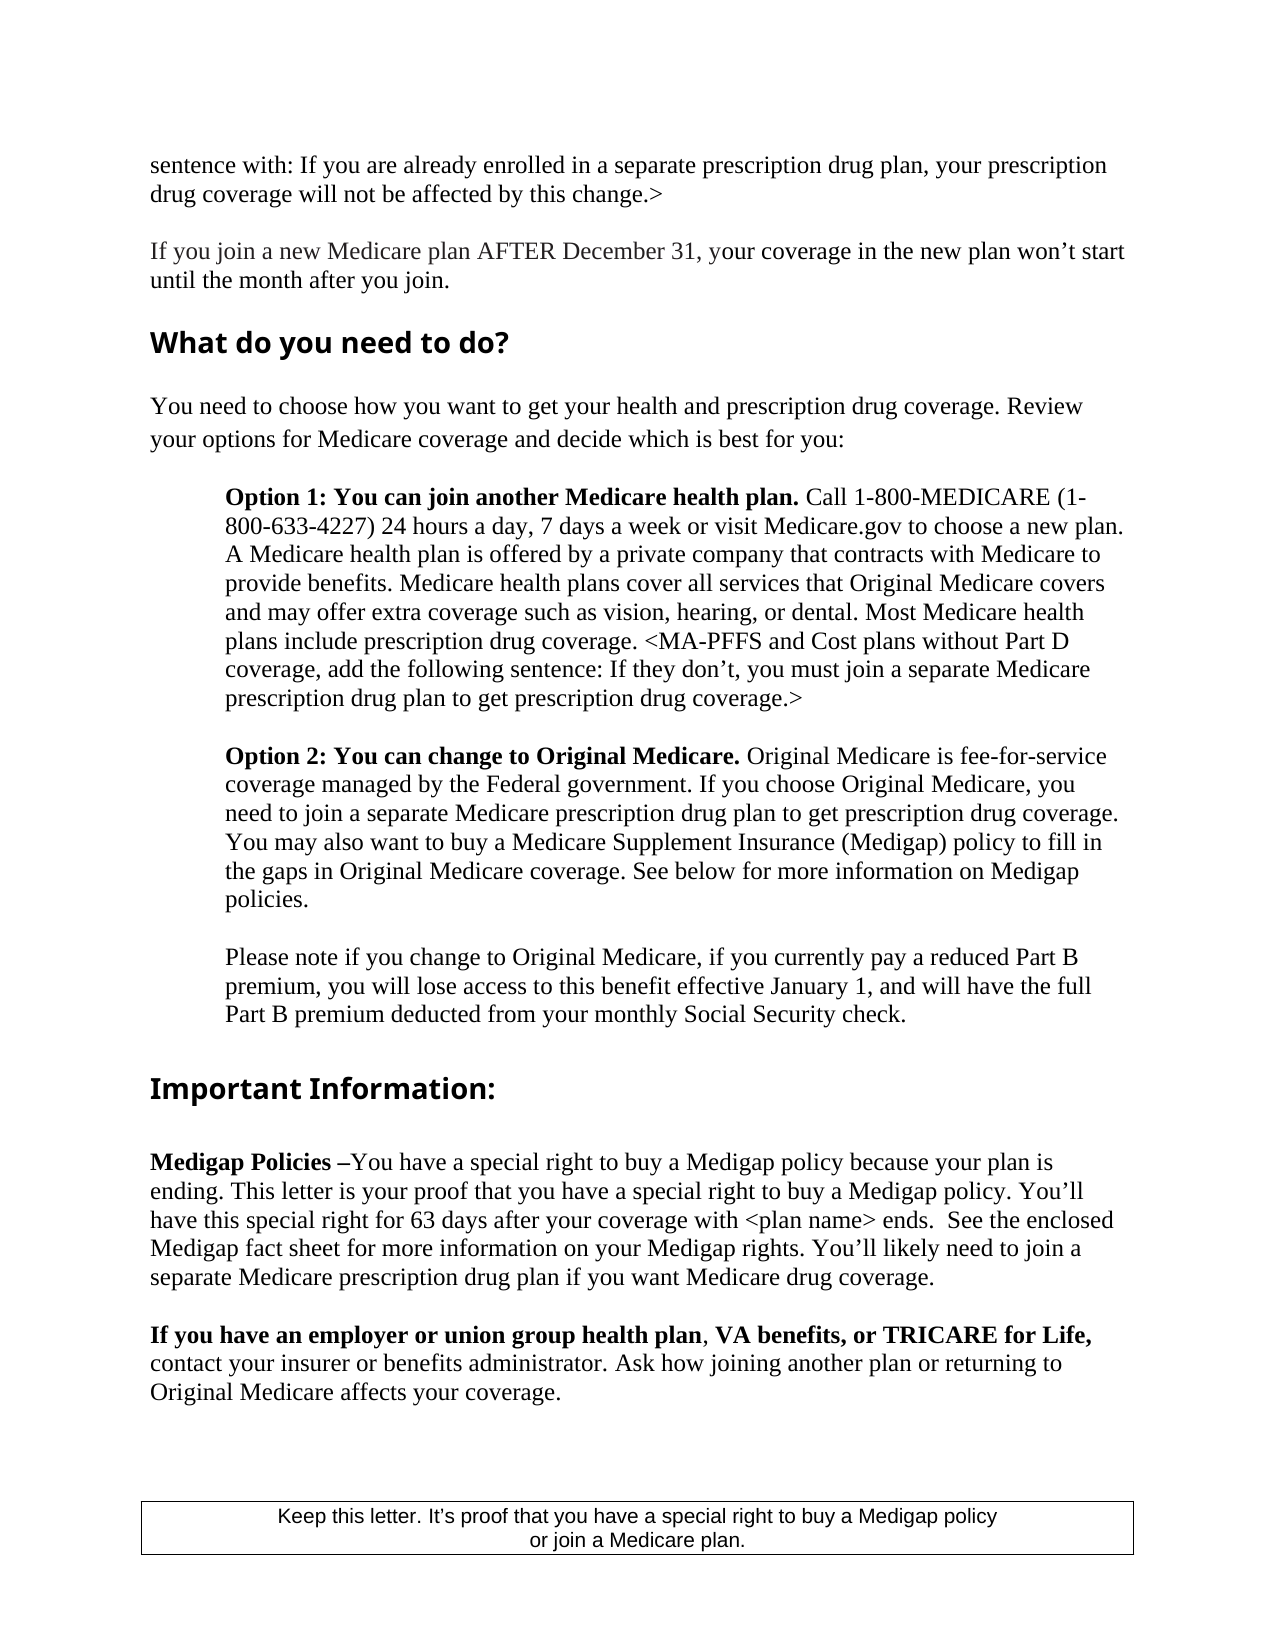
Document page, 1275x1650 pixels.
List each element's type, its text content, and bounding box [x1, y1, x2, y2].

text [150, 150, 1125, 207]
text Medigap Policies –You have a special right to buy a Medigap policy because your plan is ending. This letter is your proof that you have a special right to buy a Medigap policy. You’ll have this special right for 63 days after your coverage with <plan name> ends. See the enclosed Medigap fact sheet for more information on your Medigap rights. You’ll likely need to join a separate Medicare prescription drug plan if you want Medicare drug coverage. [150, 1147, 1125, 1320]
text If you have an employer or union group health plan, VA benefits, or TRICARE for Life, contact your insurer or benefits administrator. Ask how joining another plan or returning to Original Medicare affects your coverage. [150, 1320, 1125, 1406]
text Important Information: [150, 1068, 1125, 1108]
text Option 1: You can join another Medicare health plan. Call 1-800-MEDICARE (1-800-633-4227) 24 hours a day, 7 days a week or visit Medicare.gov to choose a new plan. A Medicare health plan is offered by a private company that contracts with Medicare to provide benefits. Medicare health plans cover all services that Original Medicare covers and may offer extra coverage such as vision, hearing, or dental. Most Medicare health plans include prescription drug coverage. <MA-PFFS and Cost plans without Part D coverage, add the following sentence: If they don’t, you must join a separate Medicare prescription drug plan to get prescription drug coverage.> [225, 482, 1125, 712]
text What do you need to do? [150, 322, 1125, 362]
text You need to choose how you want to get your health and prescription drug coverage. Review your options for Medicare coverage and decide which is best for you: [150, 391, 1125, 453]
text Option 2: You can change to Original Medicare. Original Medicare is fee-for-service coverage managed by the Federal government. If you choose Original Medicare, you need to join a separate Medicare prescription drug plan to get prescription drug coverage. You may also want to buy a Medicare Supplement Insurance (Medigap) policy to fill in the gaps in Original Medicare coverage. See below for more information on Medigap policies. [225, 741, 1125, 913]
text Please note if you change to Original Medicare, if you currently pay a reduced Part B premium, you will lose access to this benefit effective January 1, and will have the full Part B premium deducted from your monthly Social Security check. [225, 942, 1125, 1028]
text If you join a new Medicare plan AFTER December 31, your coverage in the new plan won’t start until the month after you join. [150, 236, 1125, 294]
